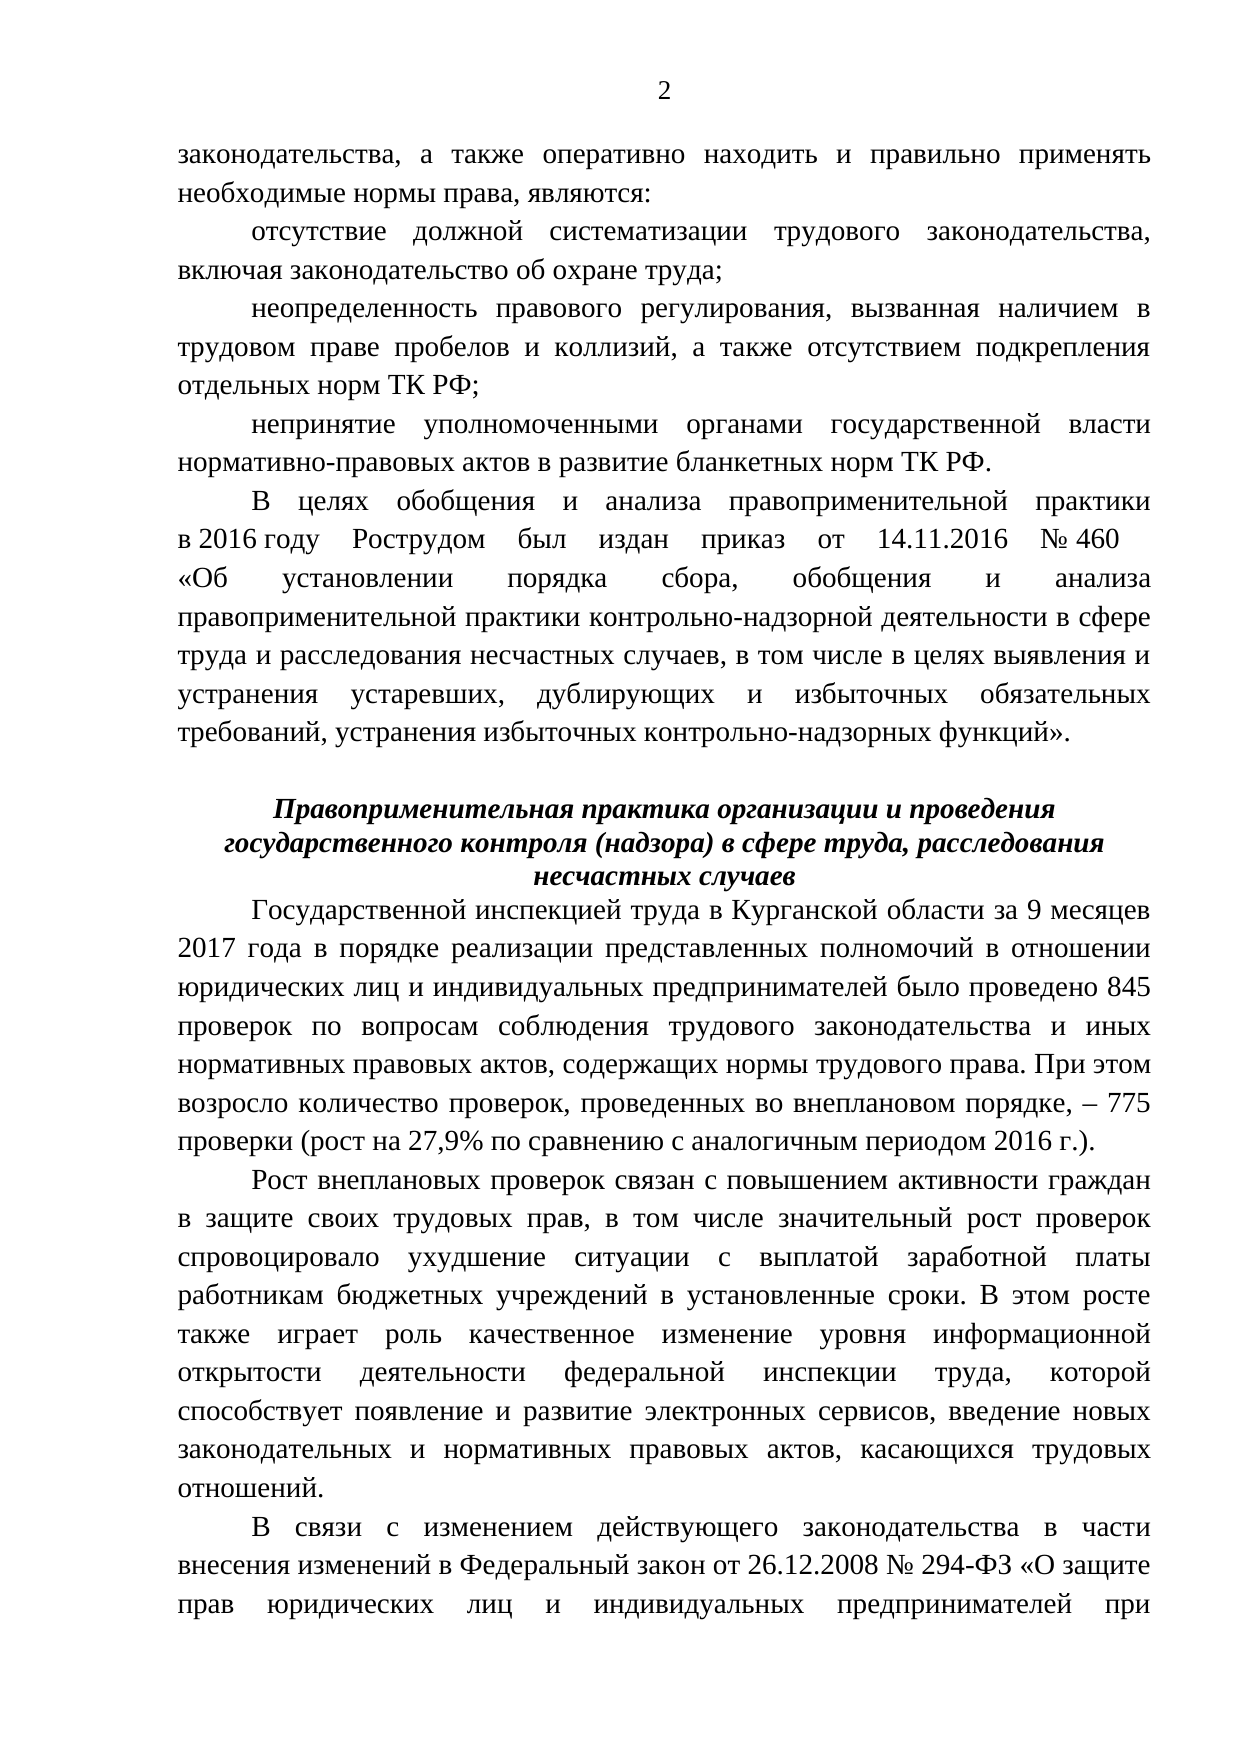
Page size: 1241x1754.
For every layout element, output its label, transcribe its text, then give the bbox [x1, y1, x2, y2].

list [177, 1509, 1152, 1619]
text отсутствие должной систематизации трудового законодательства, включая законодательство об охране труда; [177, 213, 1152, 285]
text непринятие уполномоченными органами государственной власти нормативно-правовых актов в развитие бланкетных норм ТК РФ. [177, 406, 1152, 478]
text Государственной инспекцией труда в Курганской области за 9 месяцев 2017 года в порядке реализации представленных полномочий в отношении юридических лиц и индивидуальных предпринимателей было проведено 845 проверок по вопросам соблюдения трудового законодательства и иных нормативных правовых актов, содержащих нормы трудового права. При этом возросло количество проверок, проведенных во внеплановом порядке, – 775 проверки (рост на 27,9% по сравнению с аналогичным периодом 2016 г.). [177, 892, 1152, 1157]
text В целях обобщения и анализа правоприменительной практики в 2016 году Рострудом был издан приказ от 14.11.2016 № 460 «Об установлении порядка сбора, обобщения и анализа правоприменительной практики контрольно-надзорной деятельности в сфере труда и расследования несчастных случаев, в том числе в целях выявления и устранения устаревших, дублирующих и избыточных обязательных требований, устранения избыточных контрольно-надзорных функций». [177, 483, 1152, 748]
text Рост внеплановых проверок связан с повышением активности граждан в защите своих трудовых прав, в том числе значительный рост проверок спровоцировало ухудшение ситуации с выплатой заработной платы работникам бюджетных учреждений в установленные сроки. В этом росте также играет роль качественное изменение уровня информационной открытости деятельности федеральной инспекции труда, которой способствует появление и развитие электронных сервисов, введение новых законодательных и нормативных правовых актов, касающихся трудовых отношений. [177, 1162, 1152, 1504]
text неопределенность правового регулирования, вызванная наличием в трудовом праве пробелов и коллизий, а также отсутствием подкрепления отдельных норм ТК РФ; [177, 290, 1152, 401]
text Правоприменительная практика организации и проведения государственного контроля (надзора) в сфере труда, расследования несчастных случаев [177, 791, 1152, 892]
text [177, 136, 1152, 208]
